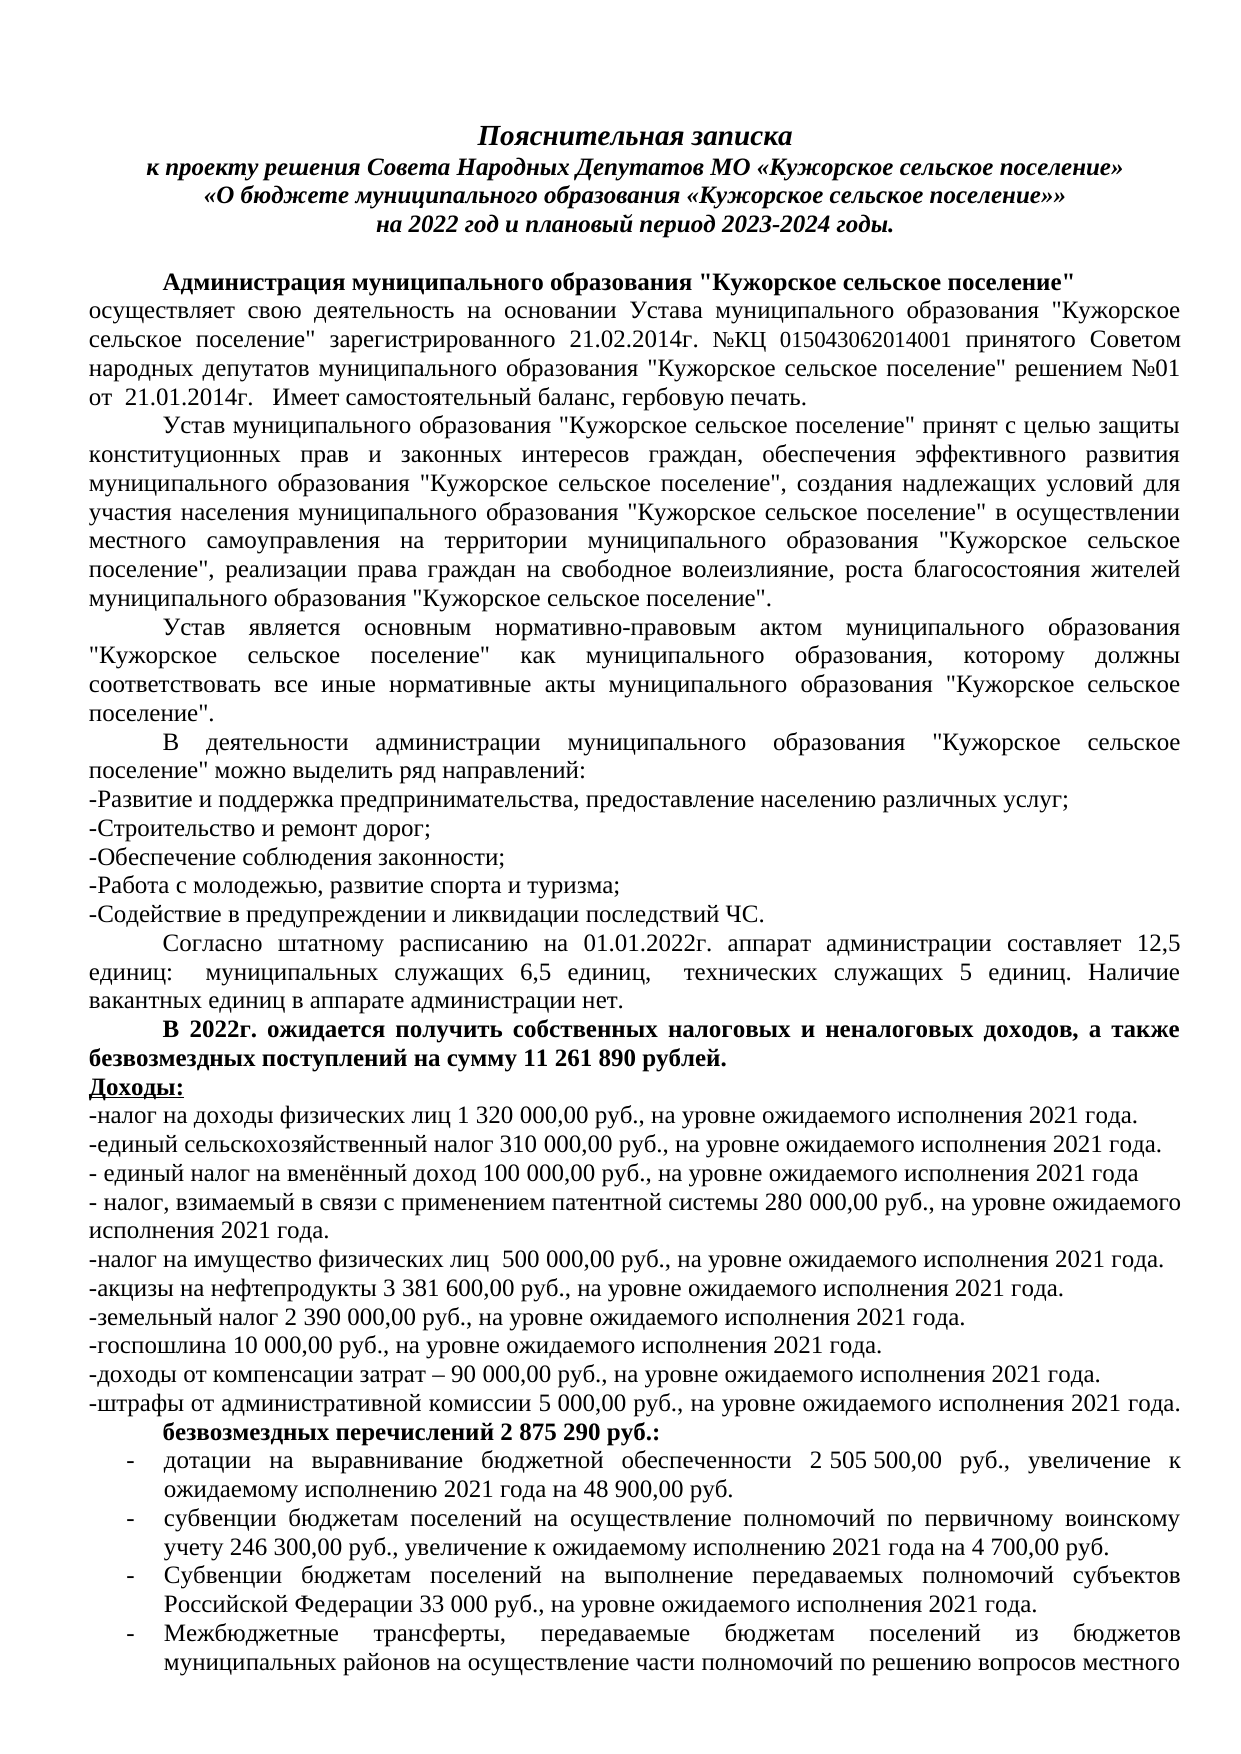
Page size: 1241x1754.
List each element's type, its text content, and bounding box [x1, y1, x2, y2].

text -Строительство и ремонт дорог; [89, 813, 1181, 842]
text Устав является основным нормативно-правовым актом муниципального образования "Кужорское сельское поселение" как муниципального образования, которому должны соответствовать все иные нормативные акты муниципального образования "Кужорское сельское поселение". [89, 612, 1181, 727]
text -единый сельскохозяйственный налог 310 000,00 руб., на уровне ожидаемого исполнения 2021 года. [89, 1129, 1181, 1158]
text -Содействие в предупреждении и ликвидации последствий ЧС. [89, 899, 1181, 928]
text «О бюджете муниципального образования «Кужорское сельское поселение»» [89, 180, 1181, 209]
text - налог, взимаемый в связи с применением патентной системы 280 000,00 руб., на уровне ожидаемого исполнения 2021 года. [89, 1187, 1181, 1244]
text -налог на доходы физических лиц 1 320 000,00 руб., на уровне ожидаемого исполнения 2021 года. [89, 1100, 1181, 1129]
text -госпошлина 10 000,00 руб., на уровне ожидаемого исполнения 2021 года. [89, 1330, 1181, 1359]
text Согласно штатному расписанию на 01.01.2022г. аппарат администрации составляет 12,5 единиц: муниципальных служащих 6,5 единиц, технических служащих 5 единиц. Наличие вакантных единиц в аппарате администрации нет. [89, 928, 1181, 1014]
text -Работа с молодежью, развитие спорта и туризма; [89, 870, 1181, 899]
text Доходы: [89, 1072, 1181, 1100]
text Устав муниципального образования "Кужорское сельское поселение" принят с целью защиты конституционных прав и законных интересов граждан, обеспечения эффективного развития муниципального образования "Кужорское сельское поселение", создания надлежащих условий для участия населения муниципального образования "Кужорское сельское поселение" в осуществлении местного самоуправления на территории муниципального образования "Кужорское сельское поселение", реализации права граждан на свободное волеизлияние, роста благосостояния жителей муниципального образования "Кужорское сельское поселение". [89, 410, 1181, 612]
text В 2022г. ожидается получить собственных налоговых и неналоговых доходов, а также безвозмездных поступлений на сумму 11 261 890 рублей. [89, 1014, 1181, 1072]
subtitle Пояснительная записка [89, 118, 1181, 152]
text -доходы от компенсации затрат – 90 000,00 руб., на уровне ожидаемого исполнения 2021 года. [89, 1359, 1181, 1388]
list дотации на выравнивание бюджетной обеспеченности 2 505 500,00 руб., увеличение к ожидаемому исполнению 2021 года на 48 900,00 руб. [126, 1445, 1181, 1503]
list Субвенции бюджетам поселений на выполнение передаваемых полномочий субъектов Российской Федерации 33 000 руб., на уровне ожидаемого исполнения 2021 года. [126, 1560, 1181, 1618]
list субвенции бюджетам поселений на осуществление полномочий по первичному воинскому учету 246 300,00 руб., увеличение к ожидаемому исполнению 2021 года на 4 700,00 руб. [126, 1503, 1181, 1560]
text В деятельности администрации муниципального образования "Кужорское сельское поселение" можно выделить ряд направлений: [89, 727, 1181, 784]
text -Развитие и поддержка предпринимательства, предоставление населению различных услуг; [89, 784, 1181, 813]
text -Обеспечение соблюдения законности; [89, 842, 1181, 870]
text к проекту решения Совета Народных Депутатов МО «Кужорское сельское поселение» [89, 152, 1181, 180]
text на 2022 год и плановый период 2023-2024 годы. [89, 209, 1181, 238]
text осуществляет свою деятельность на основании Устава муниципального образования "Кужорское сельское поселение" зарегистрированного 21.02.2014г. №КЦ 015043062014001 принятого Советом народных депутатов муниципального образования "Кужорское сельское поселение" решением №01 от 21.01.2014г. Имеет самостоятельный баланс, гербовую печать. [89, 295, 1181, 410]
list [126, 1618, 1181, 1675]
text -налог на имущество физических лиц 500 000,00 руб., на уровне ожидаемого исполнения 2021 года. [89, 1244, 1181, 1273]
text -земельный налог 2 390 000,00 руб., на уровне ожидаемого исполнения 2021 года. [89, 1302, 1181, 1330]
text Администрация муниципального образования "Кужорское сельское поселение" [89, 267, 1181, 295]
text - единый налог на вменённый доход 100 000,00 руб., на уровне ожидаемого исполнения 2021 года [89, 1158, 1181, 1187]
text -акцизы на нефтепродукты 3 381 600,00 руб., на уровне ожидаемого исполнения 2021 года. [89, 1273, 1181, 1302]
text -штрафы от административной комиссии 5 000,00 руб., на уровне ожидаемого исполнения 2021 года. безвозмездных перечислений 2 875 290 руб.: [89, 1388, 1181, 1445]
